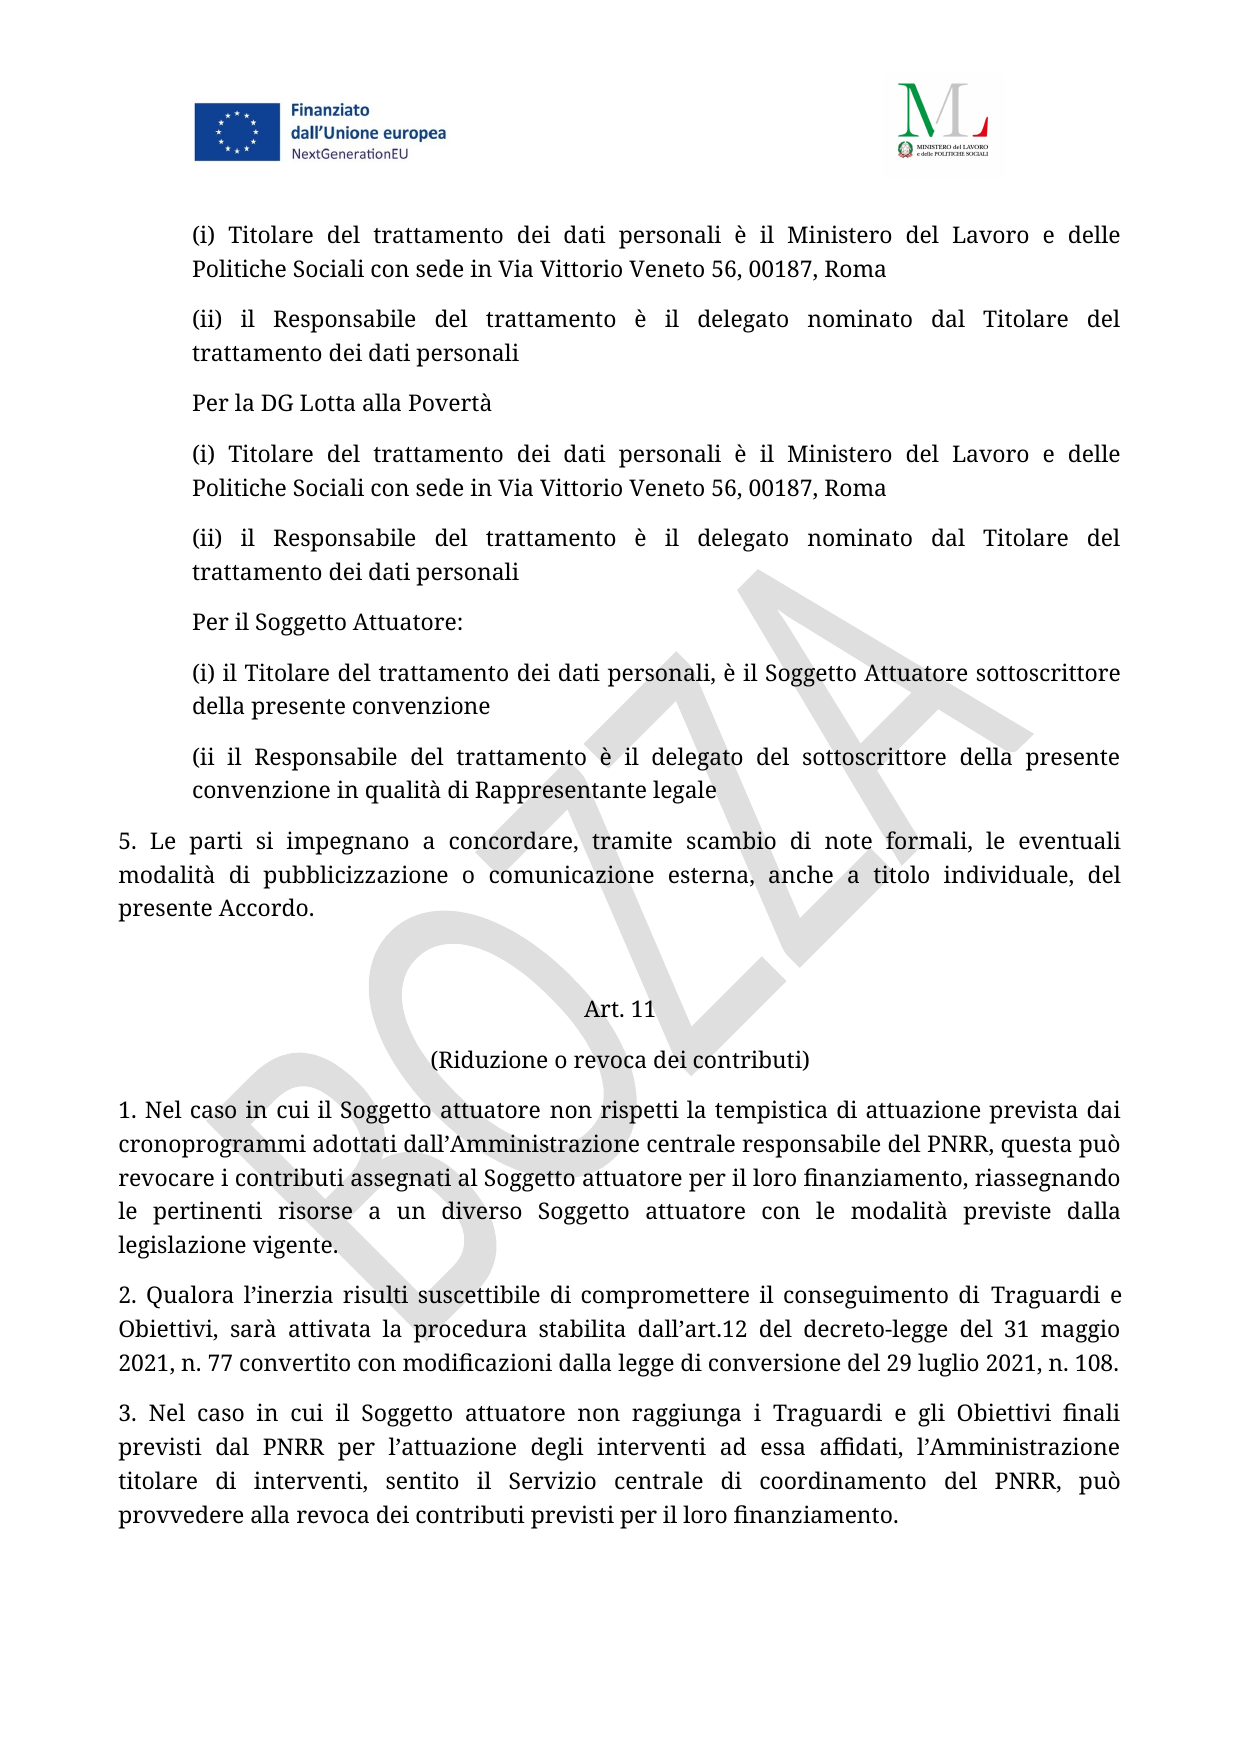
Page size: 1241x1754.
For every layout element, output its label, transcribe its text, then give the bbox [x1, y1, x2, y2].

text 1. Nel caso in cui il Soggetto attuatore non rispetti la tempistica di attuazione prevista dai cronoprogrammi adottati dall’Amministrazione centrale responsabile del PNRR, questa può revocare i contributi assegnati al Soggetto attuatore per il loro finanziamento, riassegnando le pertinenti risorse a un diverso Soggetto attuatore con le modalità previste dalla legislazione vigente. [118, 1094, 1122, 1260]
picture [881, 73, 1007, 178]
text Art. 11 [118, 993, 1122, 1024]
text Per il Soggetto Attuatore: [192, 606, 1122, 637]
text 2. Qualora l’inerzia risulti suscettibile di compromettere il conseguimento di Traguardi e Obiettivi, sarà attivata la procedura stabilita dall’art.12 del decreto-legge del 31 maggio 2021, n. 77 convertito con modificazioni dalla legge di conversione del 29 luglio 2021, n. 108. [118, 1279, 1122, 1378]
text 5. Le parti si impegnano a concordare, tramite scambio di note formali, le eventuali modalità di pubblicizzazione o comunicazione esterna, anche a titolo individuale, del presente Accordo. [118, 825, 1122, 923]
text (i) Titolare del trattamento dei dati personali è il Ministero del Lavoro e delle Politiche Sociali con sede in Via Vittorio Veneto 56, 00187, Roma [192, 219, 1122, 284]
text (i) il Titolare del trattamento dei dati personali, è il Soggetto Attuatore sottoscrittore della presente convenzione [192, 656, 1122, 721]
picture [193, 97, 453, 163]
text (ii il Responsabile del trattamento è il delegato del sottoscrittore della presente convenzione in qualità di Rappresentante legale [192, 741, 1122, 806]
text (ii) il Responsabile del trattamento è il delegato nominato dal Titolare del trattamento dei dati personali [192, 303, 1122, 368]
text (Riduzione o revoca dei contributi) [118, 1043, 1122, 1075]
text (ii) il Responsabile del trattamento è il delegato nominato dal Titolare del trattamento dei dati personali [192, 522, 1122, 587]
text Per la DG Lotta alla Povertà [192, 387, 1122, 418]
text 3. Nel caso in cui il Soggetto attuatore non raggiunga i Traguardi e gli Obiettivi finali previsti dal PNRR per l’attuazione degli interventi ad essa affidati, l’Amministrazione titolare di interventi, sentito il Servizio centrale di coordinamento del PNRR, può provvedere alla revoca dei contributi previsti per il loro finanziamento. [118, 1397, 1122, 1530]
text (i) Titolare del trattamento dei dati personali è il Ministero del Lavoro e delle Politiche Sociali con sede in Via Vittorio Veneto 56, 00187, Roma [192, 438, 1122, 503]
